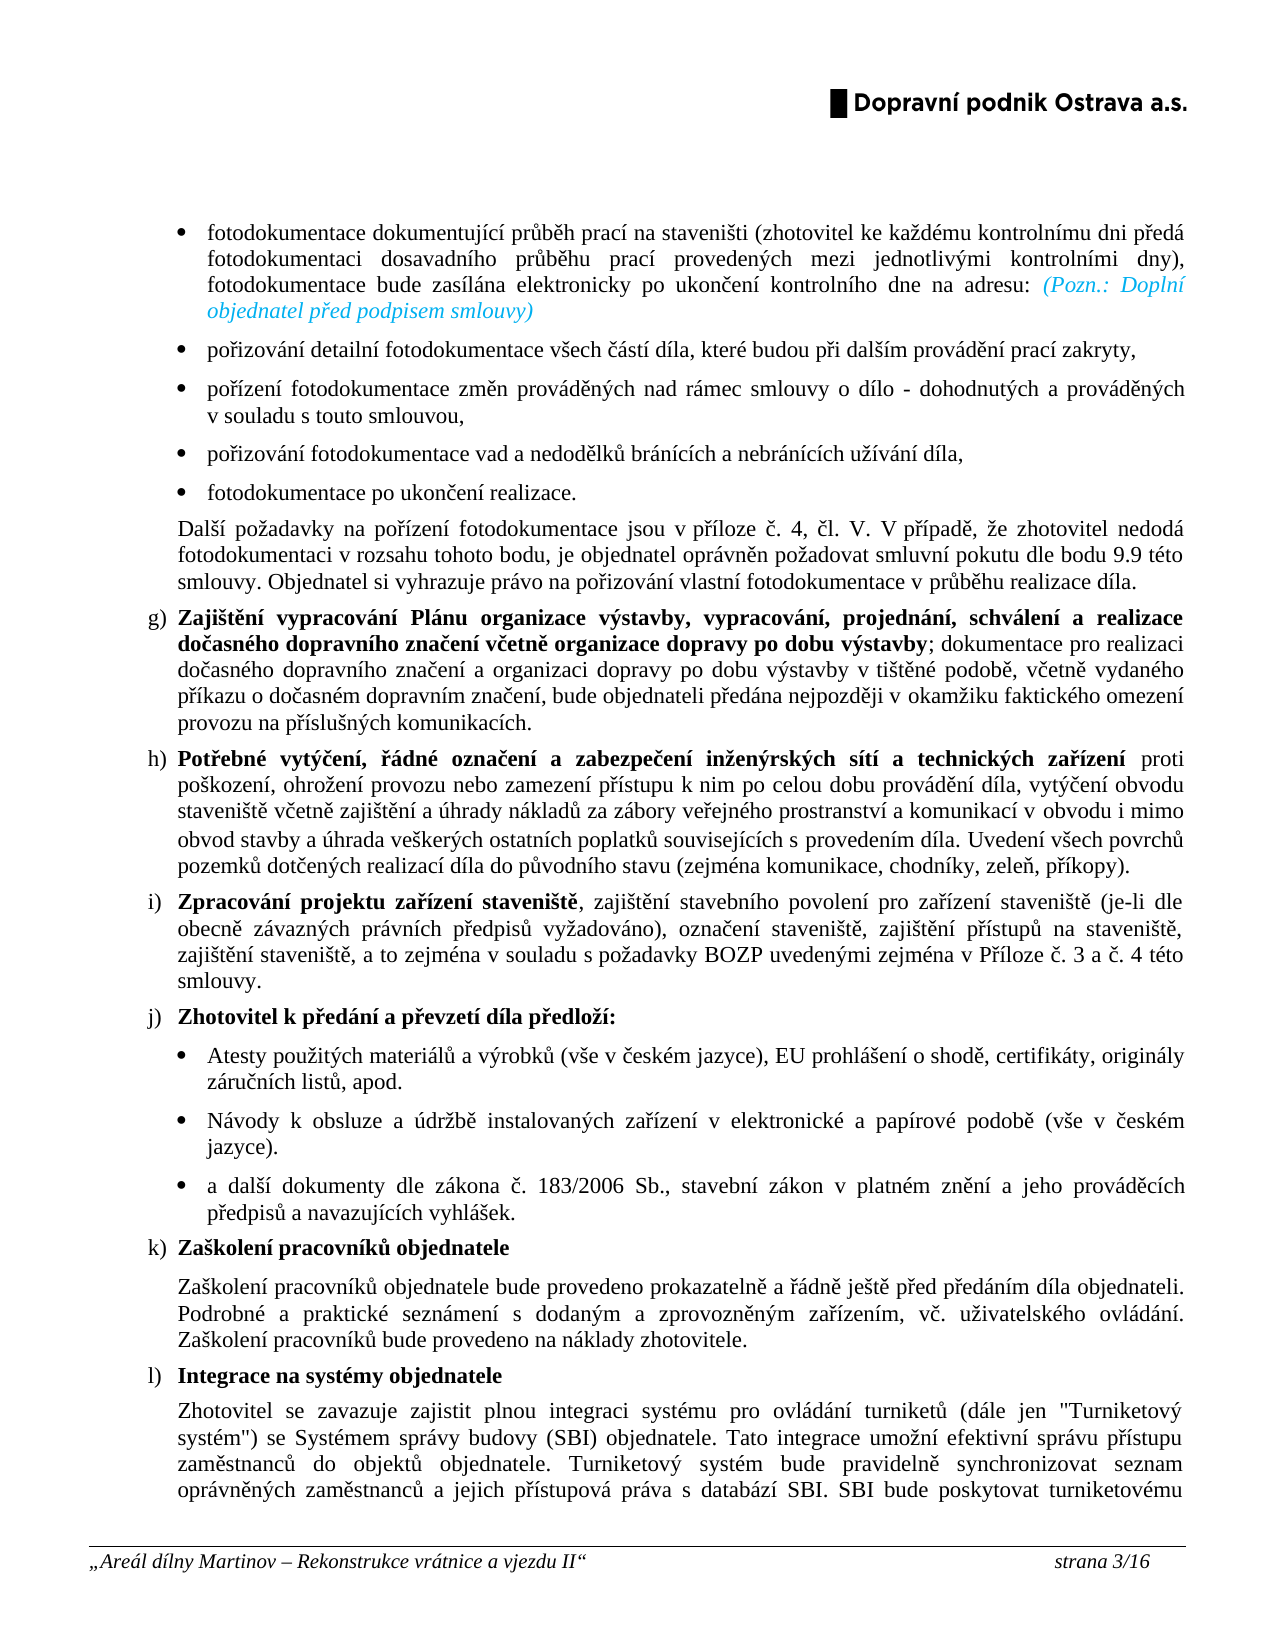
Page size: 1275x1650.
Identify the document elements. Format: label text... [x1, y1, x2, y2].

text Další požadavky na pořízení fotodokumentace jsou v příloze č. 4, čl. V. V případě, že zhotovitel nedodá fotodokumentaci v rozsahu tohoto bodu, je objednatel oprávněn požadovat smluvní pokutu dle bodu 9.9 této smlouvy. Objednatel si vyhrazuje právo na pořizování vlastní fotodokumentace v průběhu realizace díla. [177, 515, 1184, 594]
list Zhotovitel k předání a převzetí díla předloží: [148, 1003, 1184, 1029]
text Zaškolení pracovníků objednatele bude provedeno prokazatelně a řádně ještě před předáním díla objednateli. Podrobné a praktické seznámení s dodaným a zprovozněným zařízením, vč. uživatelského ovládání. Zaškolení pracovníků bude provedeno na náklady zhotovitele. [177, 1273, 1186, 1352]
list Zaškolení pracovníků objednatele [148, 1234, 1184, 1261]
list Integrace na systémy objednatele [148, 1362, 1184, 1388]
list pořizování detailní fotodokumentace všech částí díla, které budou při dalším provádění prací zakryty, [177, 336, 1186, 363]
list pořízení fotodokumentace změn prováděných nad rámec smlouvy o dílo - dohodnutých a prováděných v souladu s touto smlouvou, [177, 375, 1186, 428]
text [177, 1397, 1184, 1503]
list pořizování fotodokumentace vad a nedodělků bránících a nebránících užívání díla, [177, 441, 1186, 467]
list Zajištění vypracování Plánu organizace výstavby, vypracování, projednání, schválení a realizace dočasného dopravního značení včetně organizace dopravy po dobu výstavby; dokumentace pro realizaci dočasného dopravního značení a organizaci dopravy po dobu výstavby v tištěné podobě, včetně vydaného příkazu o dočasném dopravním značení, bude objednateli předána nejpozději v okamžiku faktického omezení provozu na příslušných komunikacích. [148, 603, 1184, 735]
list fotodokumentace po ukončení realizace. [177, 479, 1186, 506]
list Potřebné vytýčení, řádné označení a zabezpečení inženýrských sítí a technických zařízení proti poškození, ohrožení provozu nebo zamezení přístupu k nim po celou dobu provádění díla, vytýčení obvodu staveniště včetně zajištění a úhrady nákladů za zábory veřejného prostranství a komunikací v obvodu i mimo obvod stavby a úhrada veškerých ostatních poplatků souvisejících s provedením díla. Uvedení všech povrchů pozemků dotčených realizací díla do původního stavu (zejména komunikace, chodníky, zeleň, příkopy). [148, 745, 1184, 879]
list fotodokumentace dokumentující průběh prací na staveništi (zhotovitel ke každému kontrolnímu dni předá fotodokumentaci dosavadního průběhu prací provedených mezi jednotlivými kontrolními dny), fotodokumentace bude zasílána elektronicky po ukončení kontrolního dne na adresu: (Pozn.: Doplní objednatel před podpisem smlouvy) [177, 218, 1186, 324]
list Návody k obsluze a údržbě instalovaných zařízení v elektronické a papírové podobě (vše v českém jazyce). [177, 1107, 1186, 1160]
list a další dokumenty dle zákona č. 183/2006 Sb., stavební zákon v platném znění a jeho prováděcích předpisů a navazujících vyhlášek. [177, 1172, 1186, 1225]
list Atesty použitých materiálů a výrobků (vše v českém jazyce), EU prohlášení o shodě, certifikáty, originály záručních listů, apod. [177, 1042, 1186, 1094]
picture [830, 89, 1187, 118]
list Zpracování projektu zařízení staveniště, zajištění stavebního povolení pro zařízení staveniště (je-li dle obecně závazných právních předpisů vyžadováno), označení staveniště, zajištění přístupů na staveniště, zajištění staveniště, a to zejména v souladu s požadavky BOZP uvedenými zejména v Příloze č. 3 a č. 4 této smlouvy. [148, 888, 1184, 994]
